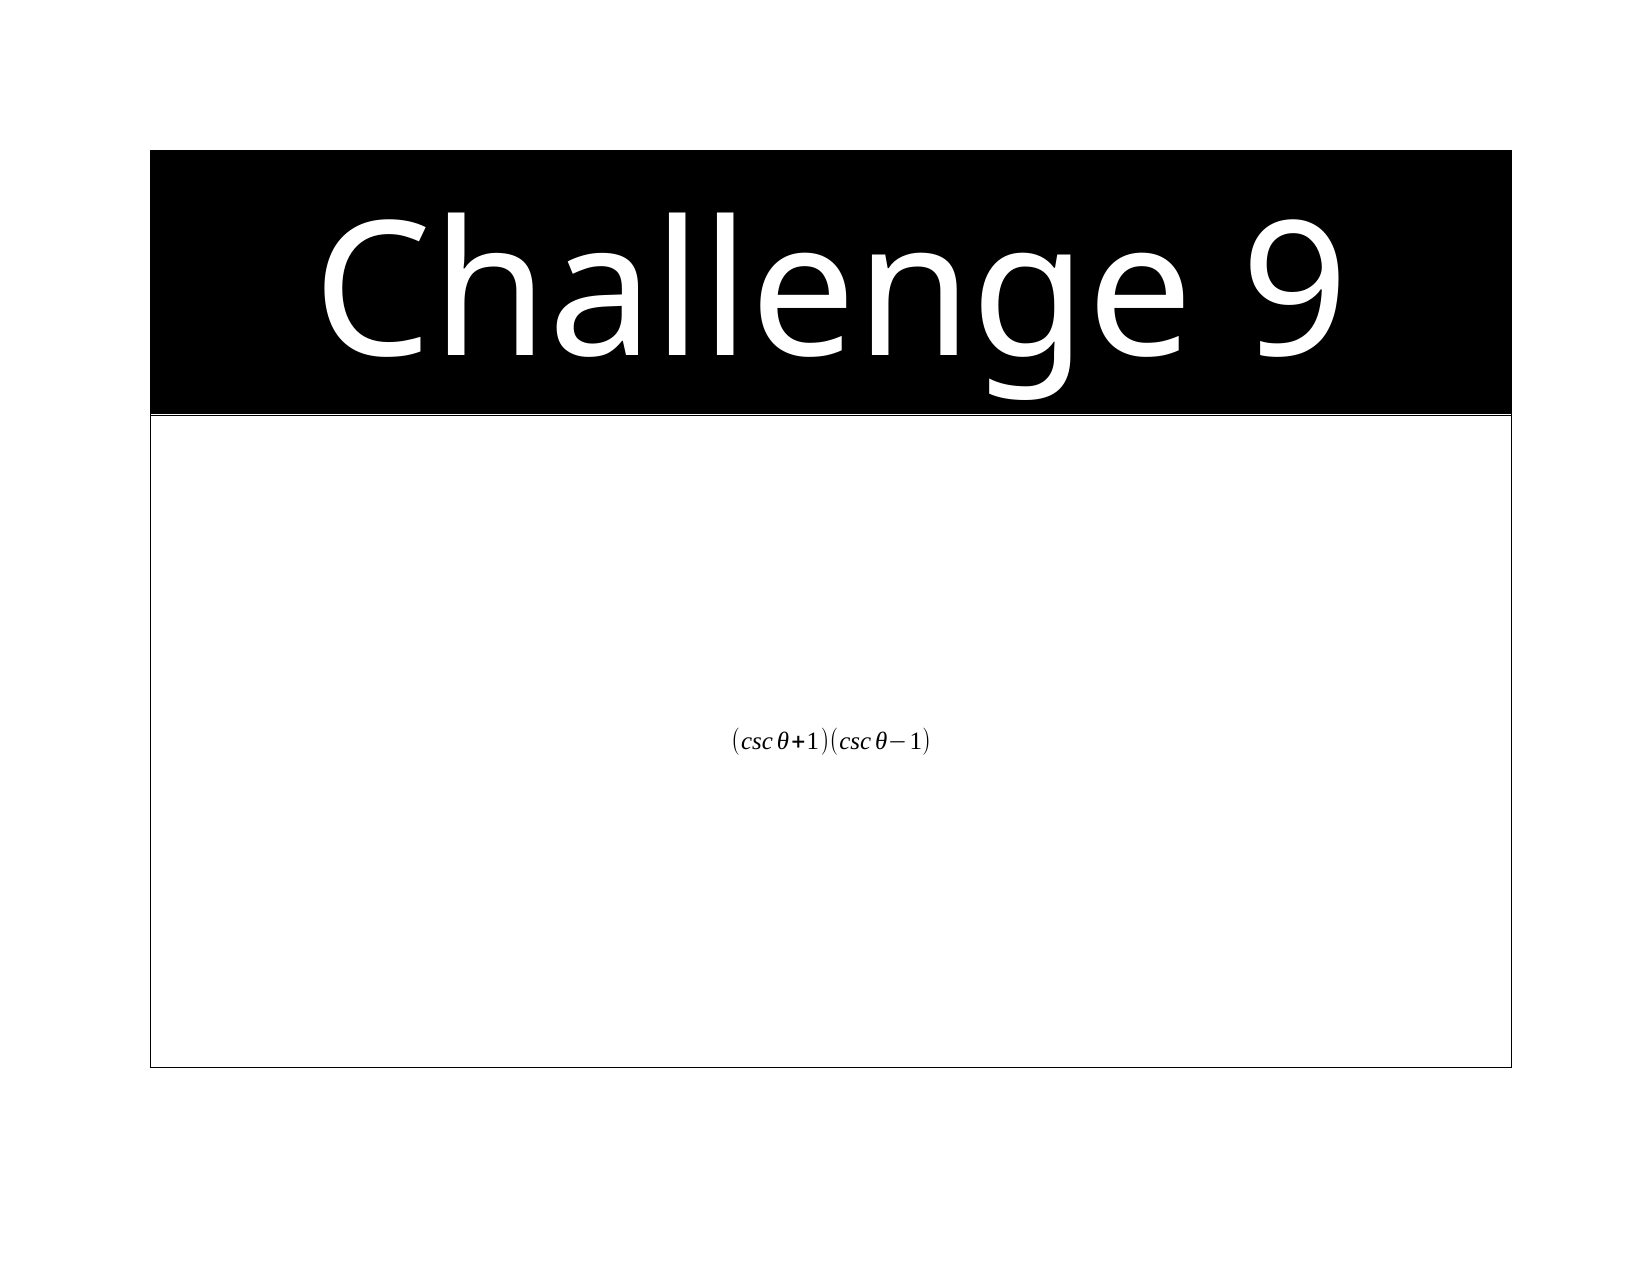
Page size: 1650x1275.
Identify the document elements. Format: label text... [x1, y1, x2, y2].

table_header Challenge 9 [151, 151, 1511, 414]
table_cell [151, 416, 1511, 1067]
